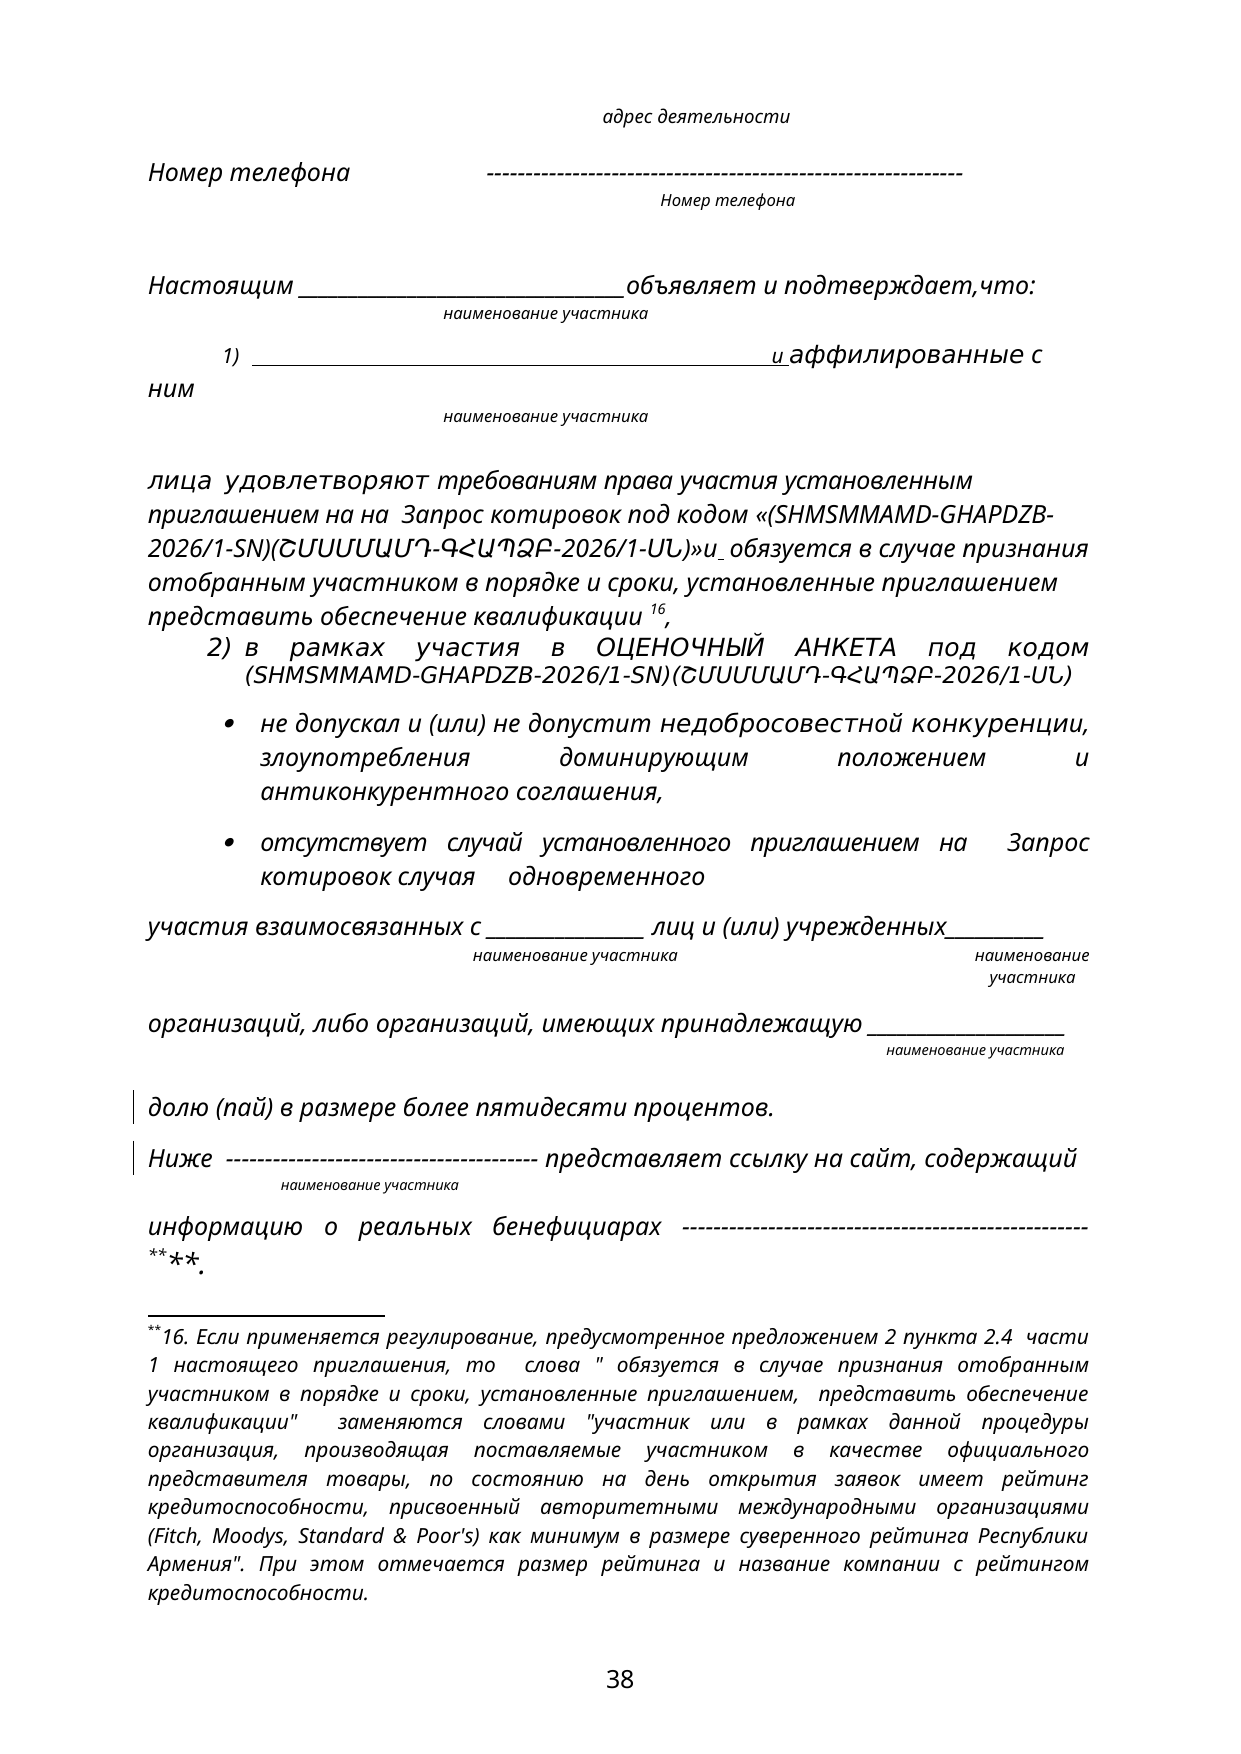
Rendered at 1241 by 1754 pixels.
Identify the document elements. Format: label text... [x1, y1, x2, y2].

text Настоящим _________________________________объявляет и подтверждает,что: [148, 267, 1092, 301]
text Ниже ---------------------------------------- представляет ссылку на сайт, содержащий [148, 1141, 1092, 1175]
text 1) и аффилированные с ним [148, 337, 1092, 405]
text наименование участника наименование [473, 943, 1092, 966]
text организаций, либо организаций, имеющих принадлежащую ____________________ [148, 1005, 1092, 1039]
text наименование участника [886, 1039, 1092, 1073]
text информацию о реальных бенефициарах ---------------------------------------------------- **. [148, 1209, 1092, 1283]
text адрес деятельности [148, 103, 1092, 129]
list отсутствует случай установленного приглашением на Запрос котировок случая одновременного [223, 824, 1092, 892]
text Номер телефона [517, 188, 1092, 211]
list в рамках участия в ОЦЕНОЧНЫЙ АНКЕТА под кодом (SHMSMMAMD-GHAPDZB-2026/1-SN)(ՇՄՍՄՄԱՄԴ-ԳՀԱՊՁԲ-2026/1-ՍՆ) [207, 633, 1092, 689]
text Номер телефона ------------------------------------------------------------- [148, 154, 1092, 188]
text наименование участника [443, 301, 1092, 324]
text наименование участника [443, 405, 1092, 427]
text лица удовлетворяют требованиям права участия установленным приглашением на на Запрос котировок под кодом «(SHMSMMAMD-GHAPDZB-2026/1-SN)(ՇՄՍՄՄԱՄԴ-ԳՀԱՊՁԲ-2026/1-ՍՆ)»и обязуется в случае признания отобранным участником в порядке и сроки, установленные приглашением представить обеспечение квалификации 16, [148, 463, 1092, 633]
text участника [989, 966, 1092, 988]
text наименование участника [281, 1175, 1092, 1209]
text долю (пай) в размере более пятидесяти процентов. [148, 1090, 1092, 1124]
list не допускал и (или) не допустит недобросовестной конкуренции, злоупотребления доминирующим положением и антиконкурентного соглашения, [223, 705, 1092, 808]
text участия взаимосвязанных с ________________ лиц и (или) учрежденных__________ [148, 909, 1092, 943]
